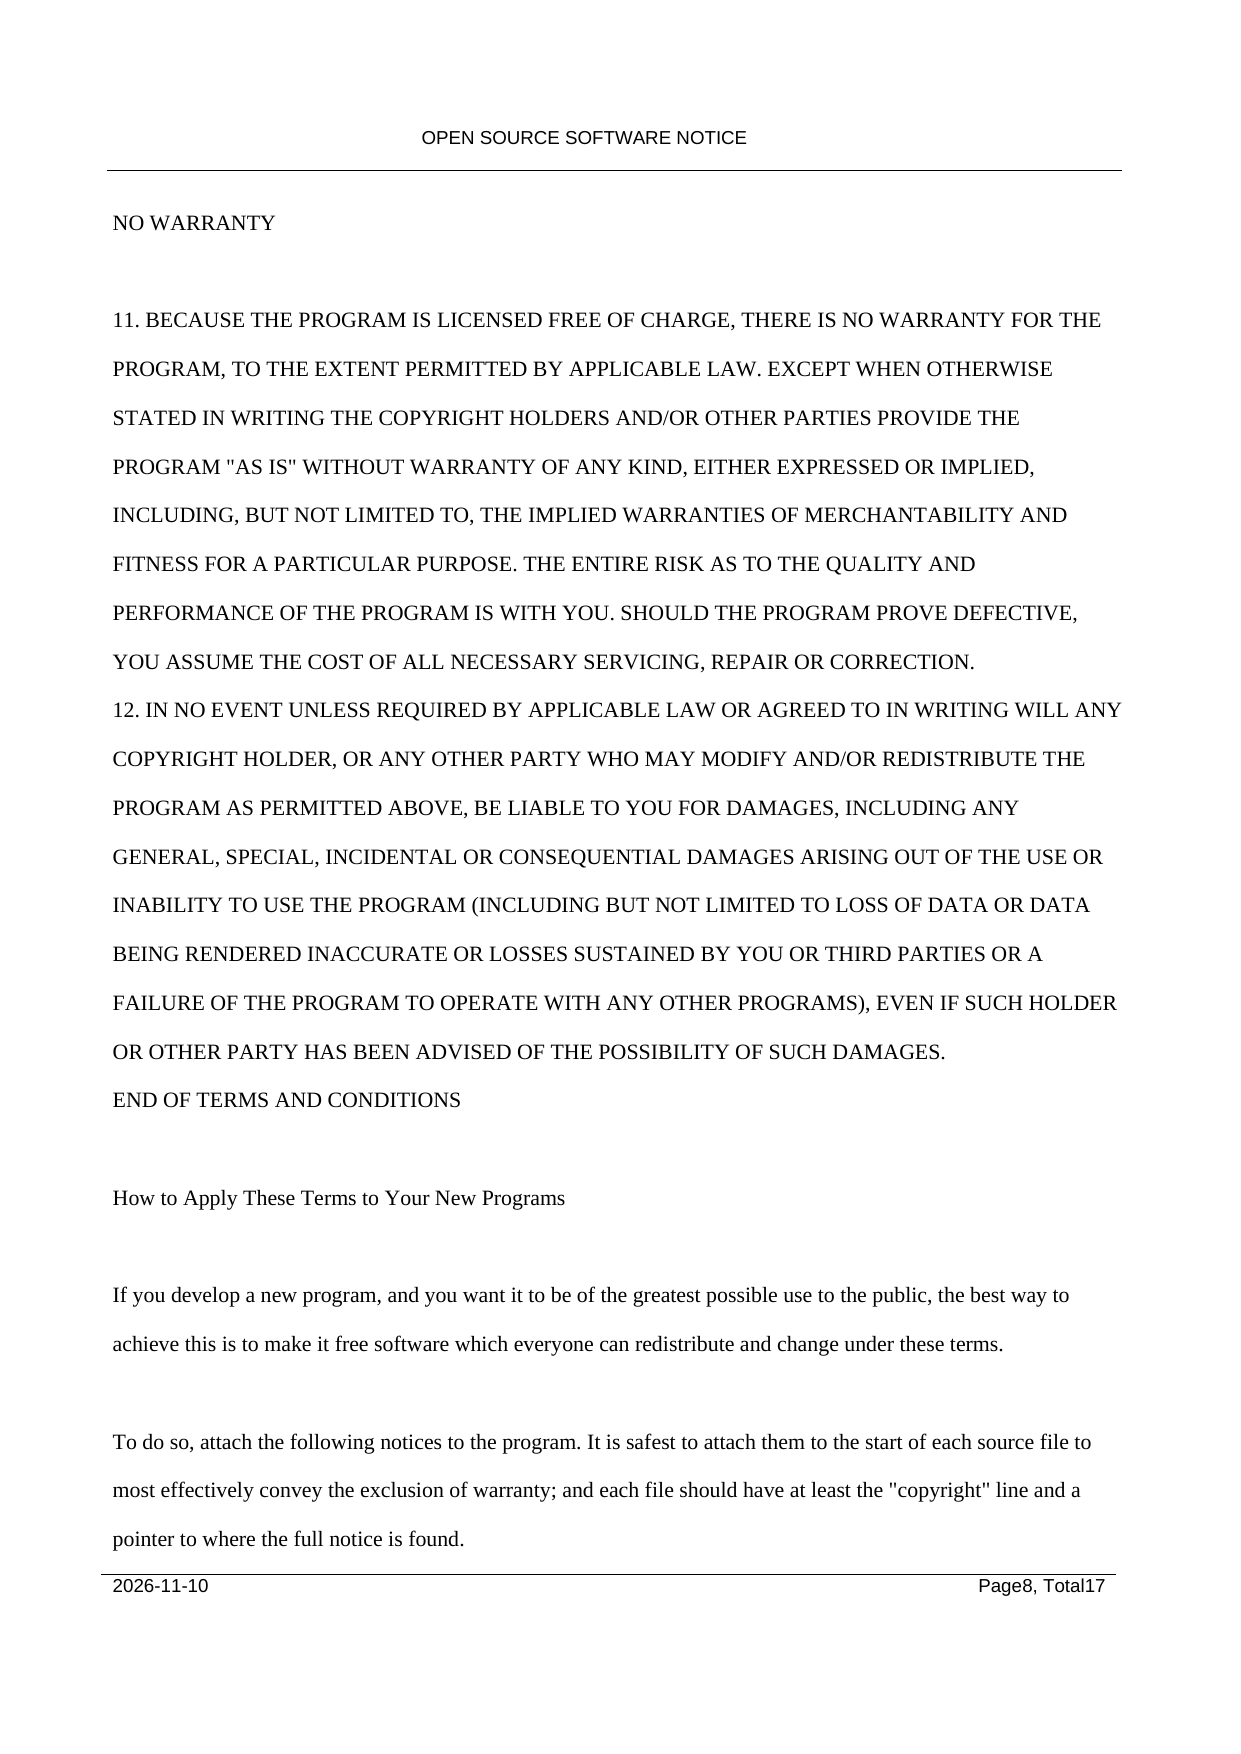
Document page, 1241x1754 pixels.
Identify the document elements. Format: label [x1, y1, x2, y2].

text [112, 206, 1128, 1555]
